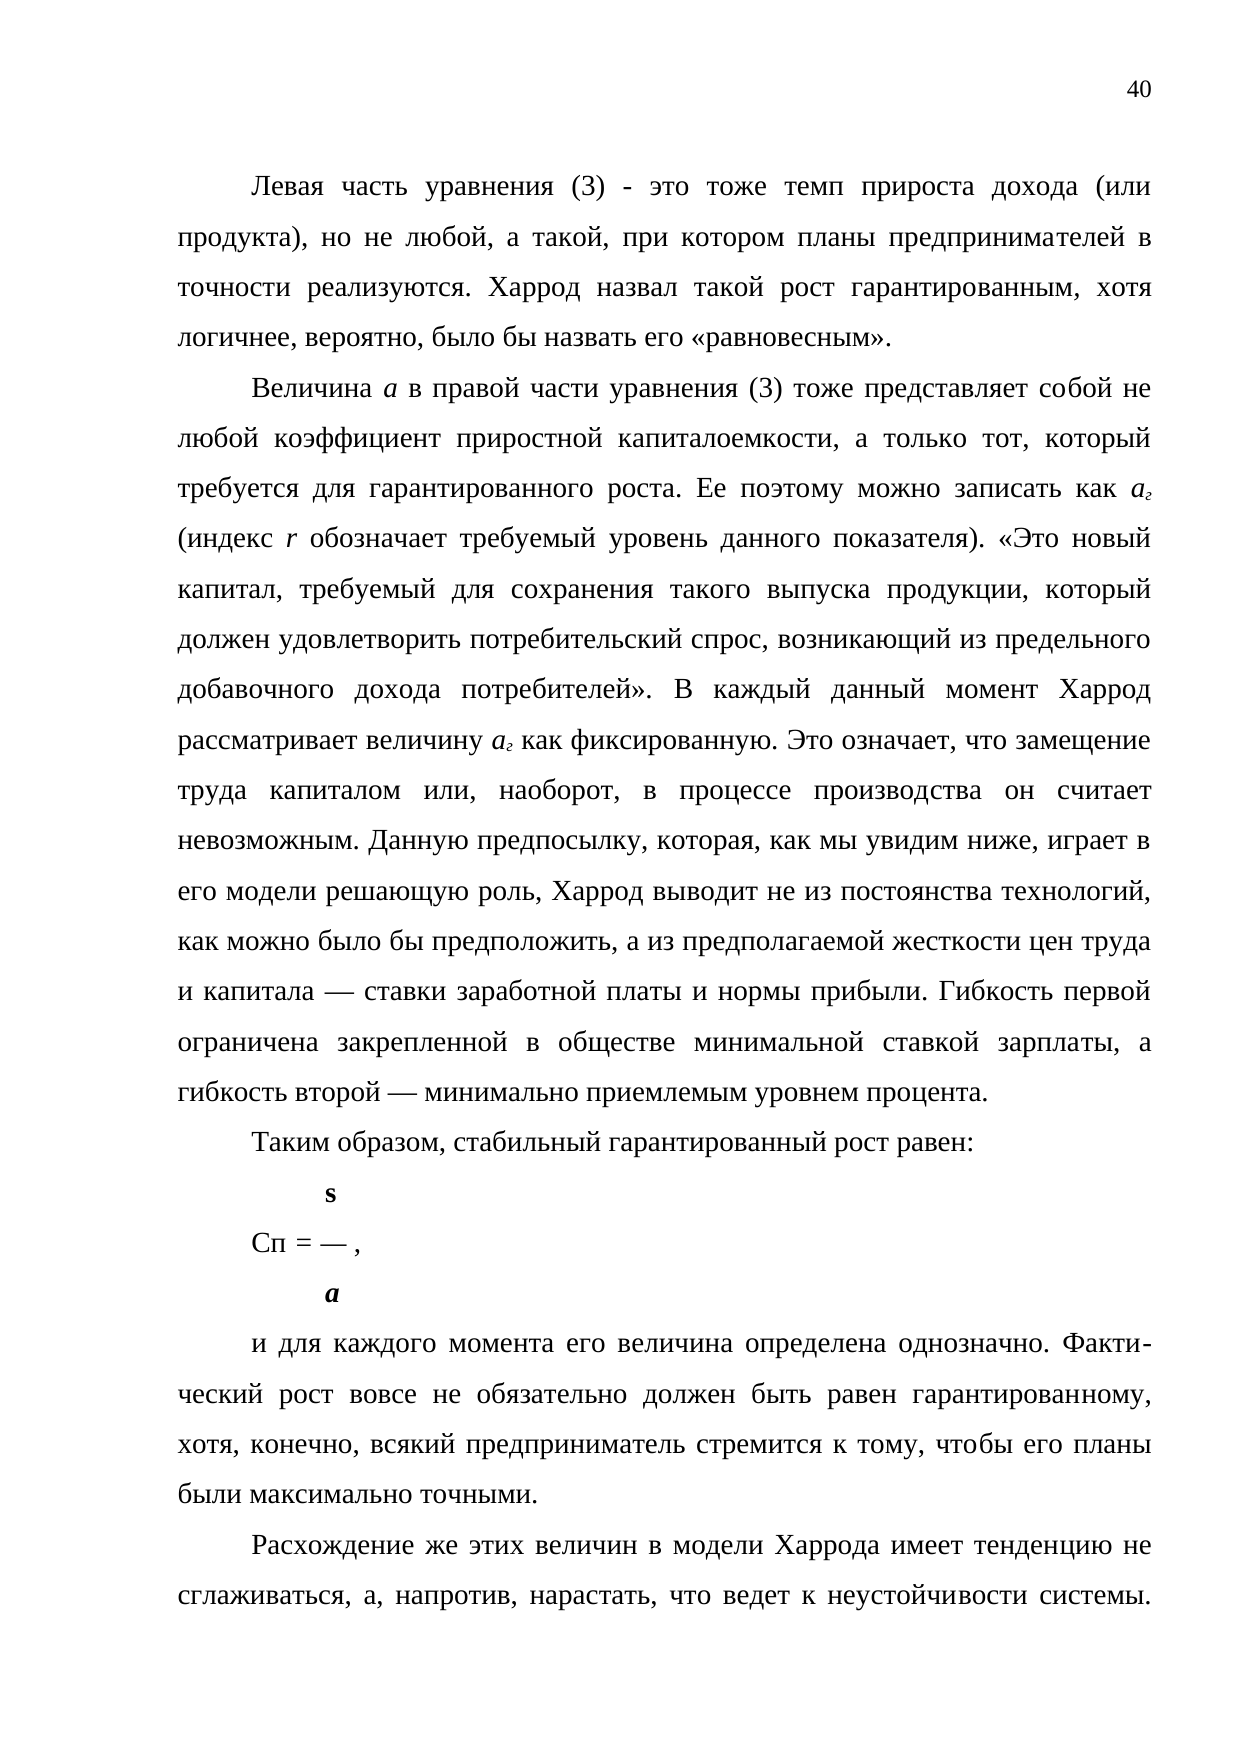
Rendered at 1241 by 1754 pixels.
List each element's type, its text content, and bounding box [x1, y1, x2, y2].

text Левая часть уравнения (3) - это тоже темп прироста дохода (или продукта), но не любой, а такой, при котором планы предпринимателей в точности реализуются. Харрод назвал такой рост гарантированным, хотя логичнее, вероятно, было бы назвать его «равновесным». [177, 168, 1152, 353]
text s [177, 1175, 1152, 1208]
text Таким образом, стабильный гарантированный рост равен: [177, 1124, 1152, 1158]
text Сп = — , [177, 1225, 1152, 1258]
text a [177, 1275, 1152, 1309]
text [177, 1527, 1152, 1611]
text и для каждого момента его величина определена однозначно. Фактический рост вовсе не обязательно должен быть равен гарантированному, хотя, конечно, всякий предприниматель стремится к тому, чтобы его планы были максимально точными. [177, 1326, 1152, 1510]
text Величина а в правой части уравнения (3) тоже представляет собой не любой коэффициент приростной капиталоемкости, а только тот, который требуется для гарантированного роста. Ее поэтому можно записать как аг (индекс r обозначает требуемый уровень данного показателя). «Это новый капитал, требуемый для сохранения такого выпуска продукции, который должен удовлетворить потребительский спрос, возникающий из предельного добавочного дохода потребителей». В каждый данный момент Харрод рассматривает величину аг как фиксированную. Это означает, что замещение труда капиталом или, наоборот, в процессе производства он считает невозможным. Данную предпосылку, которая, как мы увидим ниже, играет в его модели решающую роль, Харрод выводит не из постоянства технологий, как можно было бы предположить, а из предполагаемой жесткости цен труда и капитала — ставки заработной платы и нормы прибыли. Гибкость первой ограничена закрепленной в обществе минимальной ставкой зарплаты, а гибкость второй — минимально приемлемым уровнем процента. [177, 370, 1152, 1108]
